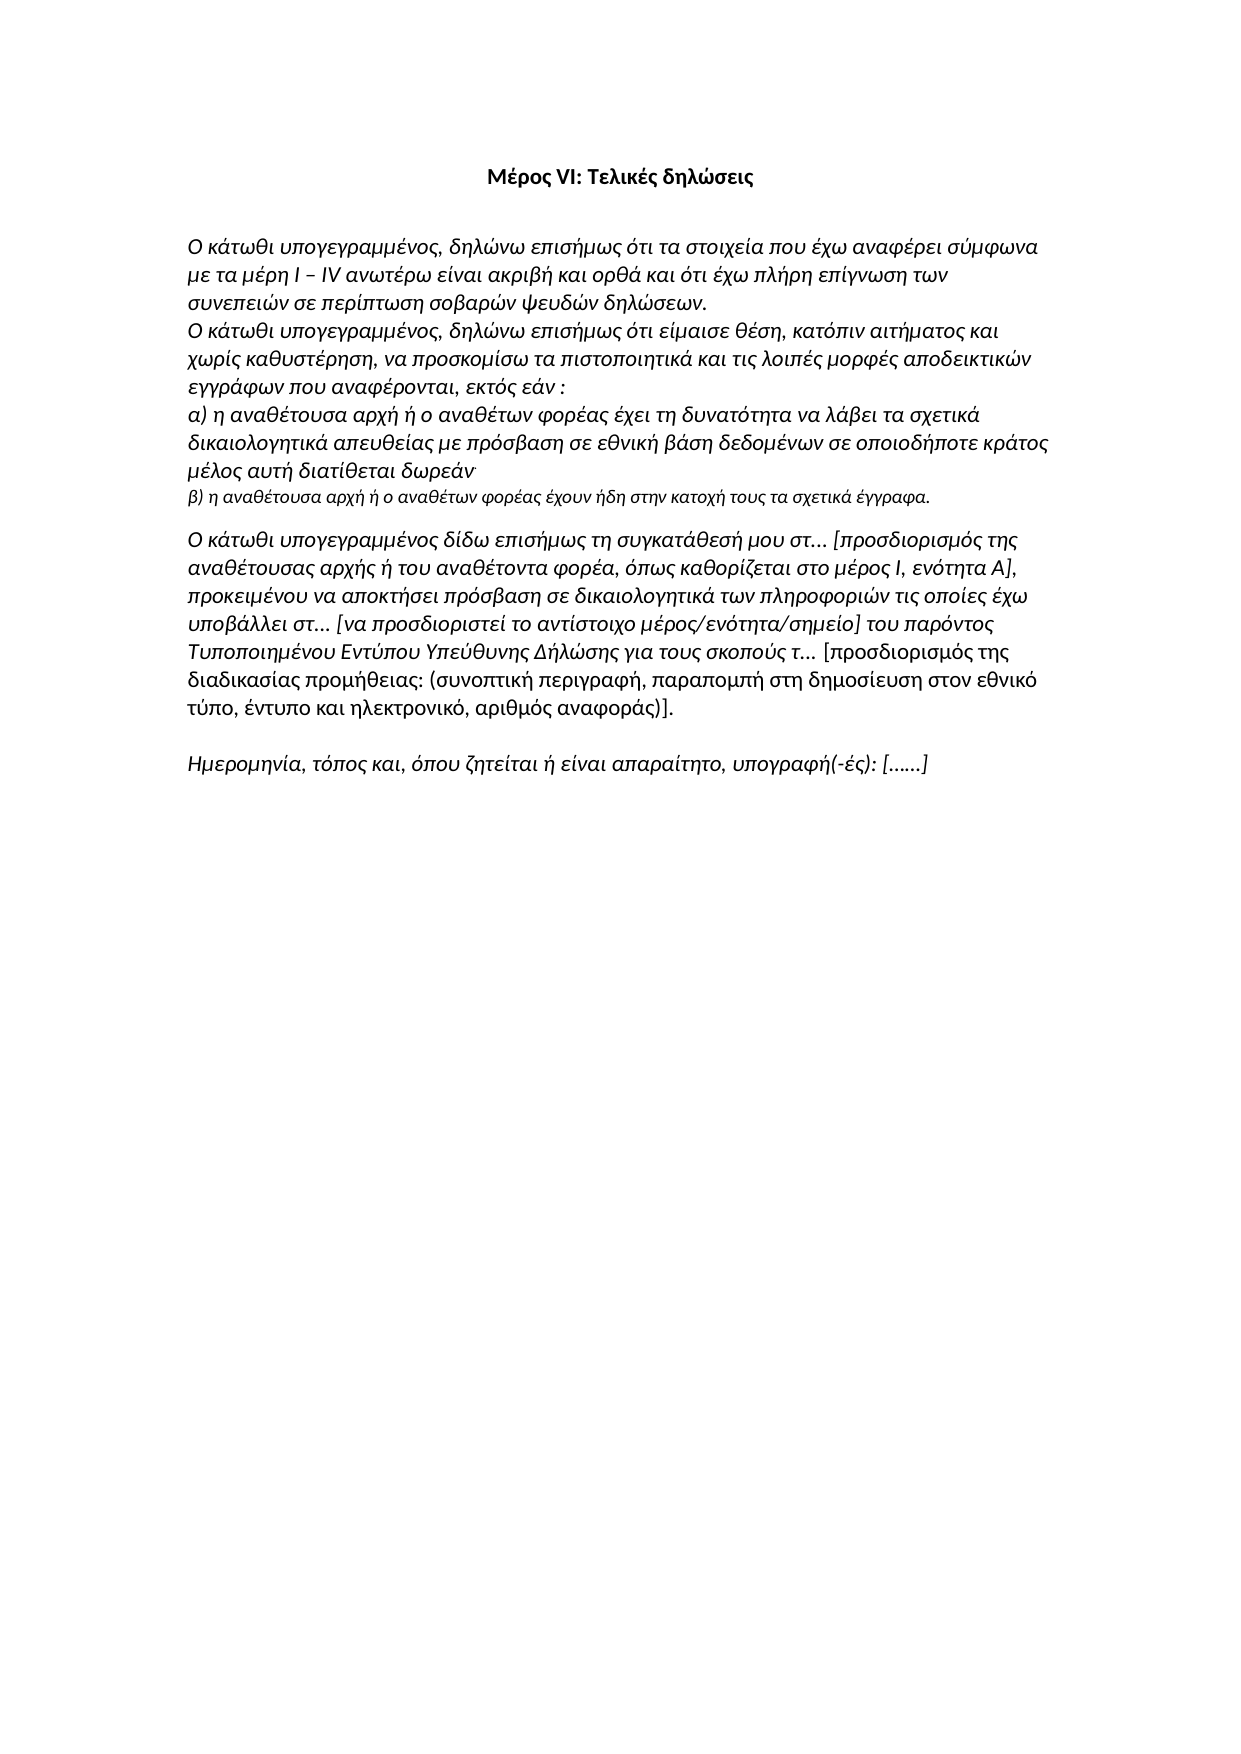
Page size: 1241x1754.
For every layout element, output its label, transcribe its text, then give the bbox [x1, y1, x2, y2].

text Ο κάτωθι υπογεγραμμένος, δηλώνω επισήμως ότι τα στοιχεία που έχω αναφέρει σύμφωνα με τα μέρη Ι – IV ανωτέρω είναι ακριβή και ορθά και ότι έχω πλήρη επίγνωση των συνεπειών σε περίπτωση σοβαρών ψευδών δηλώσεων. [187, 232, 1053, 316]
text β) η αναθέτουσα αρχή ή ο αναθέτων φορέας έχουν ήδη στην κατοχή τους τα σχετικά έγγραφα. [187, 484, 1053, 525]
text Ο κάτωθι υπογεγραμμένος, δηλώνω επισήμως ότι είμαισε θέση, κατόπιν αιτήματος και χωρίς καθυστέρηση, να προσκομίσω τα πιστοποιητικά και τις λοιπές μορφές αποδεικτικών εγγράφων που αναφέρονται, εκτός εάν : [187, 316, 1053, 400]
text Ο κάτωθι υπογεγραμμένος δίδω επισήμως τη συγκατάθεσή μου στ... [προσδιορισμός της αναθέτουσας αρχής ή του αναθέτοντα φορέα, όπως καθορίζεται στο μέρος Ι, ενότητα Α], προκειμένου να αποκτήσει πρόσβαση σε δικαιολογητικά των πληροφοριών τις οποίες έχω υποβάλλει στ... [να προσδιοριστεί το αντίστοιχο μέρος/ενότητα/σημείο] του παρόντος Τυποποιημένου Εντύπου Υπεύθυνης Δήλώσης για τους σκοπούς τ... [προσδιορισμός της διαδικασίας προμήθειας: (συνοπτική περιγραφή, παραπομπή στη δημοσίευση στον εθνικό τύπο, έντυπο και ηλεκτρονικό, αριθμός αναφοράς)]. [187, 525, 1053, 721]
text α) η αναθέτουσα αρχή ή ο αναθέτων φορέας έχει τη δυνατότητα να λάβει τα σχετικά δικαιολογητικά απευθείας με πρόσβαση σε εθνική βάση δεδομένων σε οποιοδήποτε κράτος μέλος αυτή διατίθεται δωρεάν. [187, 400, 1053, 484]
title Μέρος VI: Τελικές δηλώσεις [187, 162, 1053, 191]
text Ημερομηνία, τόπος και, όπου ζητείται ή είναι απαραίτητο, υπογραφή(-ές): [……] [187, 749, 1053, 777]
